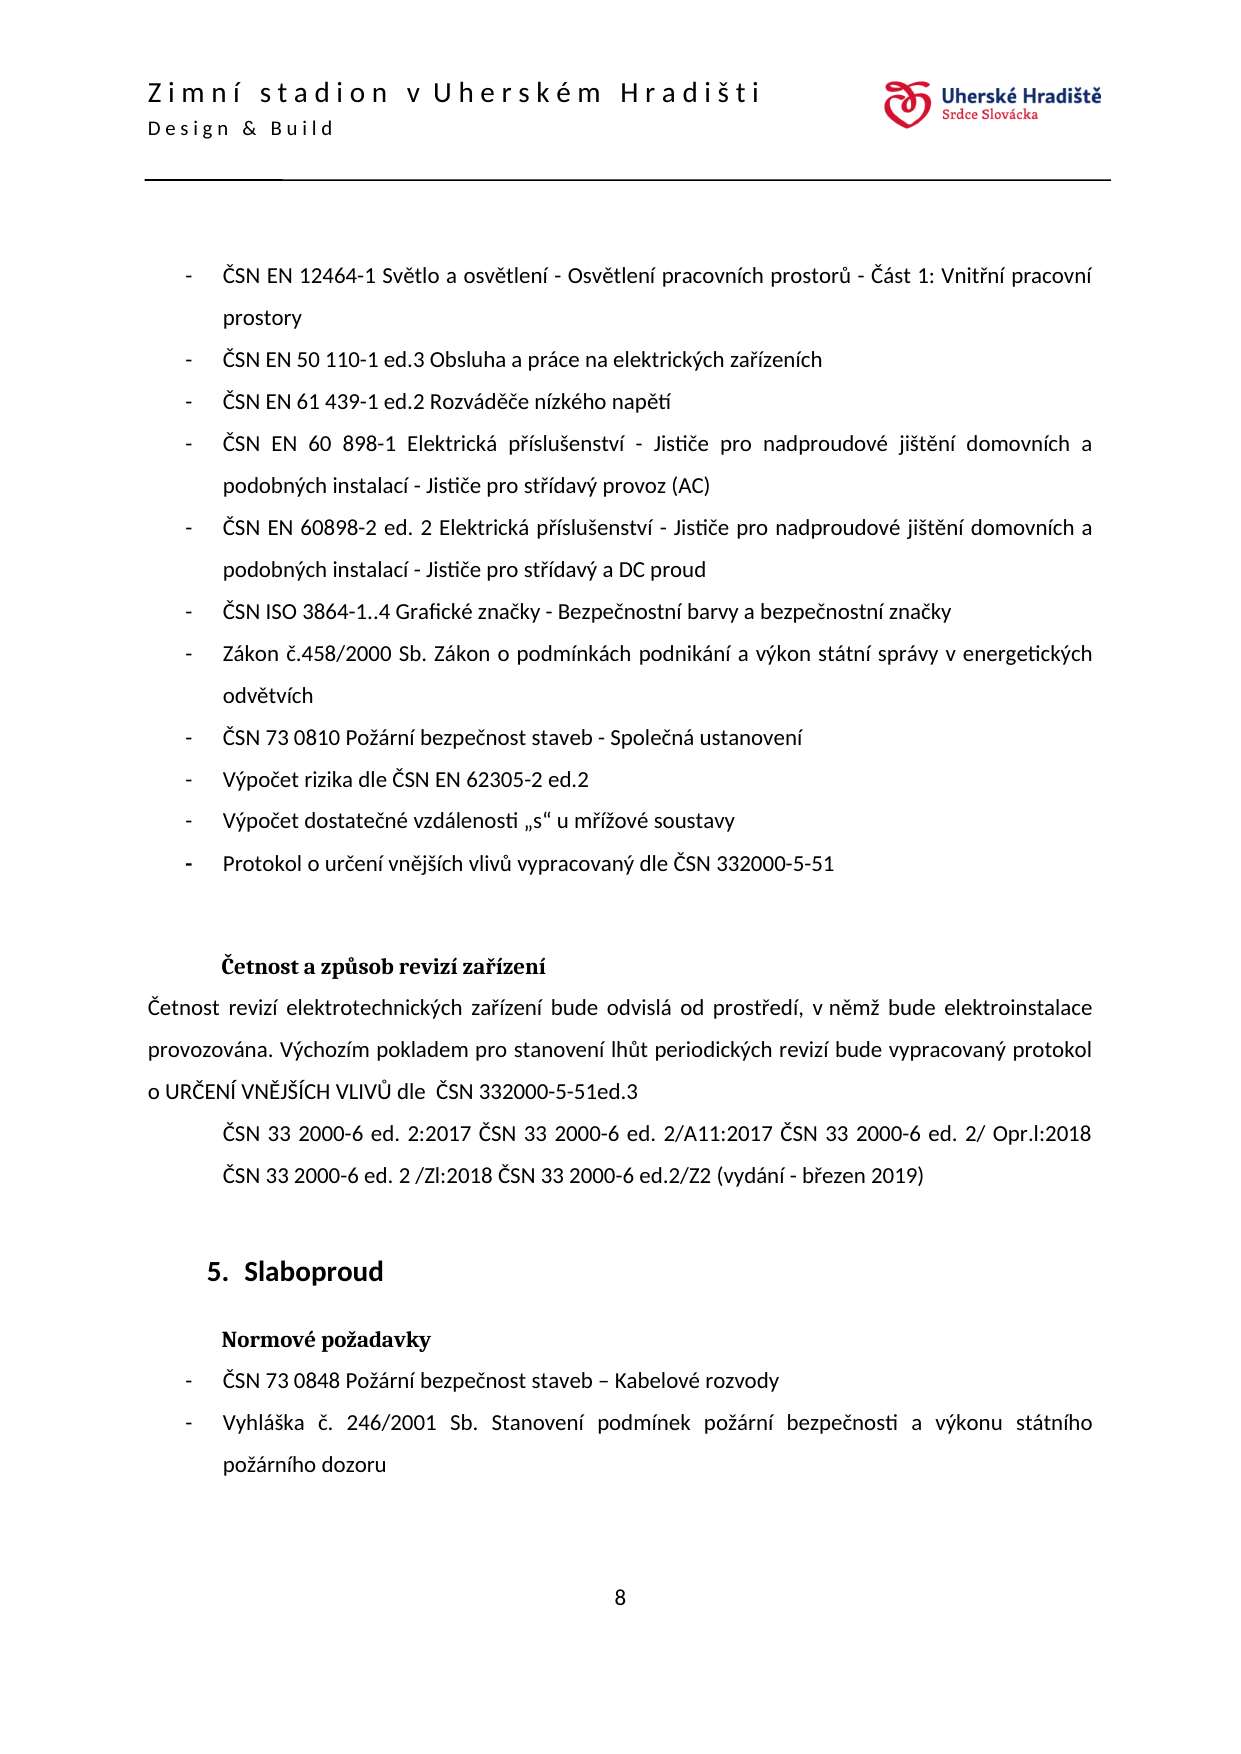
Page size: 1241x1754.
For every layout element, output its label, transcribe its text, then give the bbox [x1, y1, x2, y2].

subtitle Normové požadavky [221, 1327, 1093, 1353]
list ČSN EN 60 898-1 Elektrická příslušenství - Jističe pro nadproudové jištění domovních a podobných instalací - Jističe pro střídavý provoz (AC) [185, 429, 1093, 499]
list ČSN 73 0810 Požární bezpečnost staveb - Společná ustanovení [185, 723, 1093, 751]
subtitle Slaboproud [207, 1253, 1093, 1288]
list ČSN ISO 3864-1..4 Grafické značky - Bezpečnostní barvy a bezpečnostní značky [185, 597, 1093, 625]
list Výpočet dostatečné vzdálenosti „s“ u mřížové soustavy [185, 807, 1093, 835]
list ČSN EN 50 110-1 ed.3 Obsluha a práce na elektrických zařízeních [185, 345, 1093, 373]
list ČSN EN 61 439-1 ed.2 Rozváděče nízkého napětí [185, 387, 1093, 415]
text Četnost revizí elektrotechnických zařízení bude odvislá od prostředí, v němž bude elektroinstalace provozována. Výchozím pokladem pro stanovení lhůt periodických revizí bude vypracovaný protokol o URČENÍ VNĚJŠÍCH VLIVŮ dle ČSN 332000-5-51ed.3 [148, 993, 1093, 1105]
list ČSN 73 0848 Požární bezpečnost staveb – Kabelové rozvody [185, 1367, 1093, 1394]
list ČSN 33 2000-6 ed. 2:2017 ČSN 33 2000-6 ed. 2/A11:2017 ČSN 33 2000-6 ed. 2/ Opr.l:2018 ČSN 33 2000-6 ed. 2 /Zl:2018 ČSN 33 2000-6 ed.2/Z2 (vydání - březen 2019) [223, 1119, 1093, 1189]
list Vyhláška č. 246/2001 Sb. Stanovení podmínek požární bezpečnosti a výkonu státního požárního dozoru [185, 1408, 1093, 1478]
picture [873, 73, 1114, 139]
list Výpočet rizika dle ČSN EN 62305-2 ed.2 [185, 765, 1093, 793]
subtitle Četnost a způsob revizí zařízení [221, 953, 1093, 980]
list ČSN EN 12464-1 Světlo a osvětlení - Osvětlení pracovních prostorů - Část 1: Vnitřní pracovní prostory [185, 261, 1093, 331]
list ČSN EN 60898-2 ed. 2 Elektrická příslušenství - Jističe pro nadproudové jištění domovních a podobných instalací - Jističe pro střídavý a DC proud [185, 513, 1093, 583]
list Protokol o určení vnějších vlivů vypracovaný dle ČSN 332000-5-51 [185, 849, 1093, 877]
list Zákon č.458/2000 Sb. Zákon o podmínkách podnikání a výkon státní správy v energetických odvětvích [185, 639, 1093, 709]
